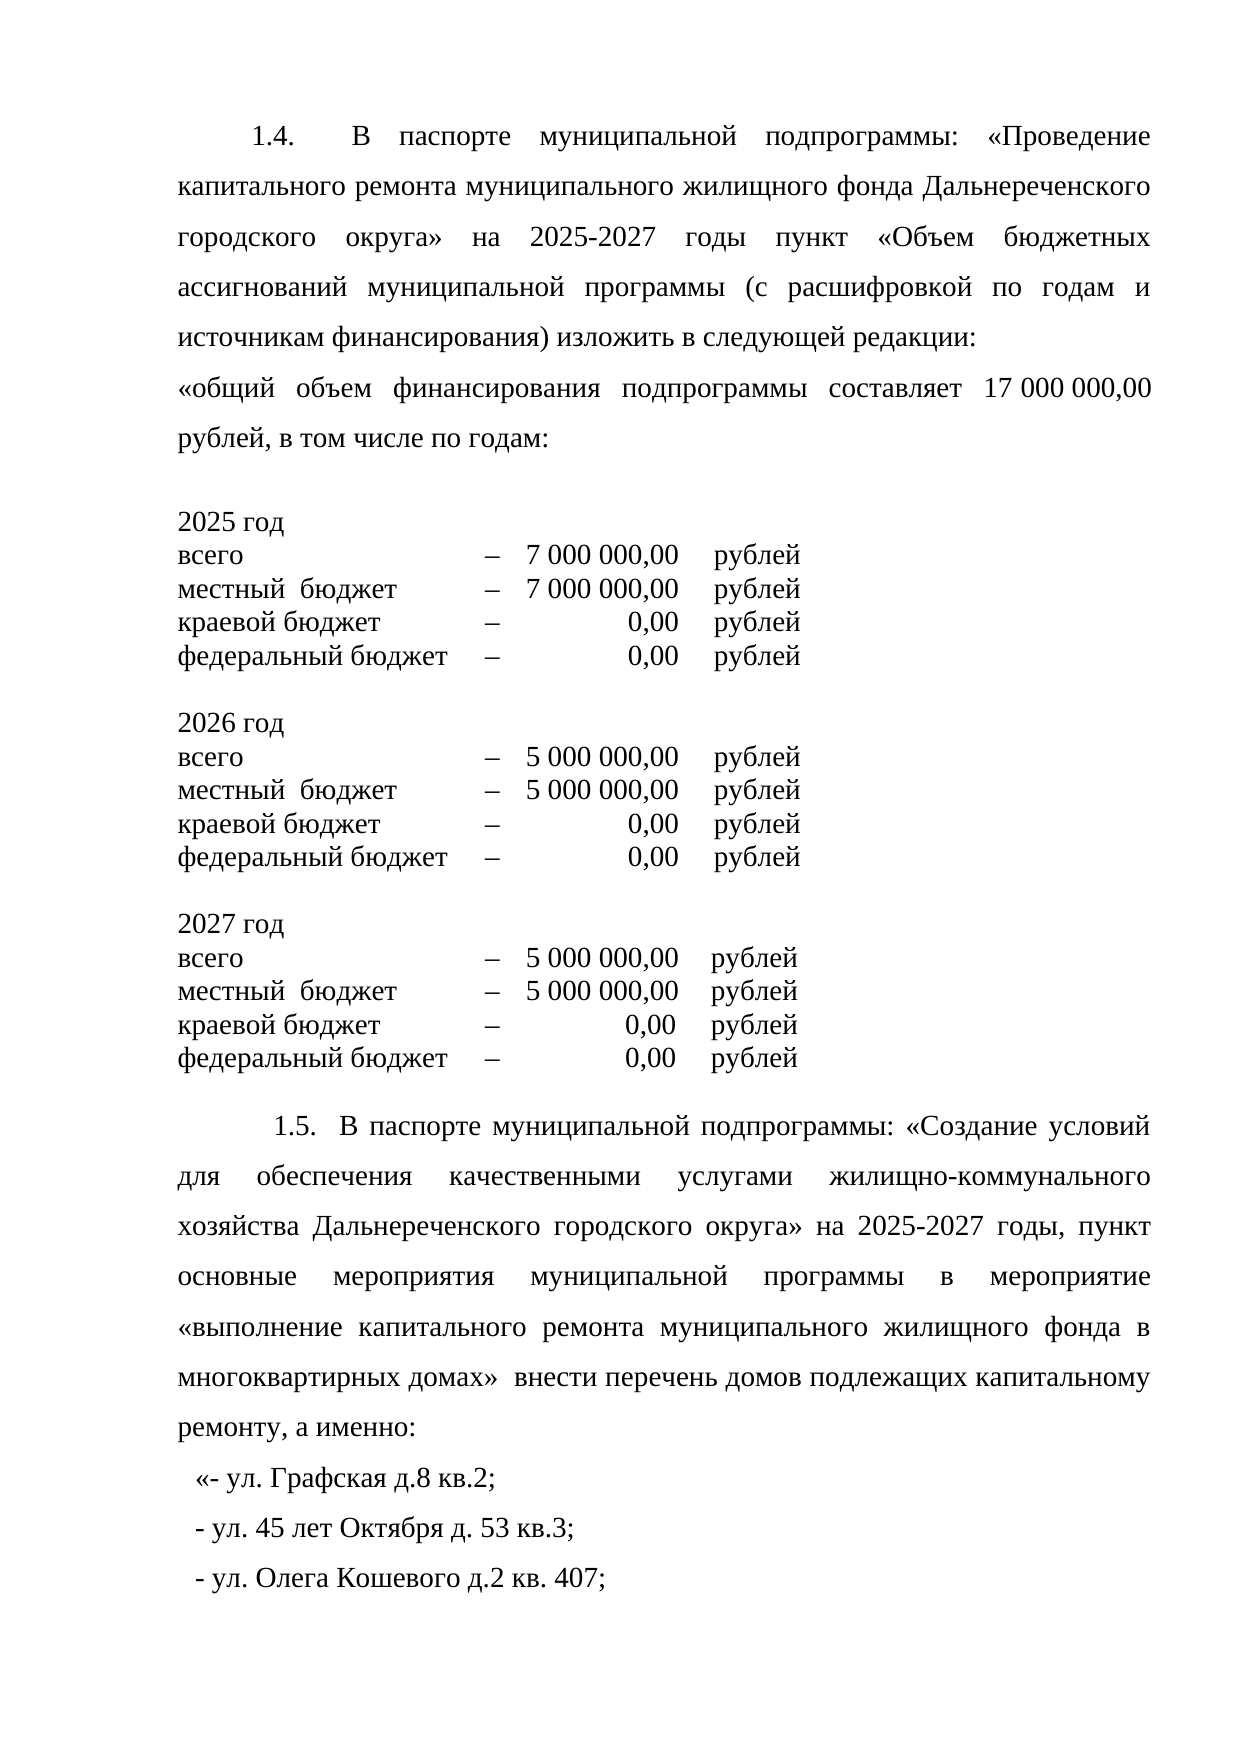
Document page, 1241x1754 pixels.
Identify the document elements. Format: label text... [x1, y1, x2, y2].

table_header 5 000 000,00 [514, 739, 702, 772]
table_cell – [474, 806, 514, 839]
text «общий объем финансирования подпрограммы составляет 17 000 000,00 рублей, в том числе по годам: [177, 370, 1152, 453]
table_header – [474, 538, 514, 571]
table_cell краевой бюджет [166, 1007, 473, 1041]
table_header рублей [699, 940, 821, 973]
table_cell 0,00 [514, 1041, 699, 1074]
text 1.4. В паспорте муниципальной подпрограммы: «Проведение капитального ремонта муниципального жилищного фонда Дальнереченского городского округа» на 2025-2027 годы пункт «Объем бюджетных ассигнований муниципальной программы (с расшифровкой по годам и источникам финансирования) изложить в следующей редакции: [177, 118, 1152, 353]
table_cell – [474, 605, 514, 638]
table_header рублей [702, 739, 824, 772]
table_header 7 000 000,00 [514, 538, 702, 571]
table_cell – [474, 772, 514, 806]
table_header всего [166, 940, 473, 973]
table_cell федеральный бюджет [166, 1041, 473, 1074]
table_header всего [166, 538, 473, 571]
table_cell 0,00 [514, 839, 702, 873]
table_cell рублей [699, 1007, 821, 1041]
table_cell федеральный бюджет [166, 839, 473, 873]
table_cell 5 000 000,00 [514, 772, 702, 806]
table_cell – [474, 638, 514, 672]
table_cell – [474, 974, 514, 1007]
text - ул. 45 лет Октября д. 53 кв.3; [195, 1510, 1152, 1544]
table_cell рублей [702, 571, 824, 604]
table_header – [474, 940, 514, 973]
text 1.5. В паспорте муниципальной подпрограммы: «Создание условий для обеспечения качественными услугами жилищно-коммунального хозяйства Дальнереченского городского округа» на 2025-2027 годы, пункт основные мероприятия муниципальной программы в мероприятие «выполнение капитального ремонта муниципального жилищного фонда в многоквартирных домах» внести перечень домов подлежащих капитальному ремонту, а именно: [177, 1108, 1152, 1443]
table_header рублей [702, 538, 824, 571]
table_cell 5 000 000,00 [514, 974, 699, 1007]
table_cell 7 000 000,00 [514, 571, 702, 604]
table_cell – [474, 839, 514, 873]
table_cell – [474, 571, 514, 604]
table_cell 0,00 [514, 1007, 699, 1041]
table_cell 0,00 [514, 638, 702, 672]
table_cell местный бюджет [166, 772, 473, 806]
text - ул. Олега Кошевого д.2 кв. 407; [195, 1560, 1152, 1594]
table_cell рублей [699, 1041, 821, 1074]
text 2025 год [177, 504, 1152, 537]
table_header – [474, 739, 514, 772]
text «- ул. Графская д.8 кв.2; [195, 1460, 1152, 1493]
table_cell федеральный бюджет [166, 638, 473, 672]
table_cell – [474, 1041, 514, 1074]
table_cell рублей [702, 839, 824, 873]
table_cell краевой бюджет [166, 806, 473, 839]
table_cell 0,00 [514, 806, 702, 839]
table_cell рублей [702, 772, 824, 806]
table_cell рублей [702, 638, 824, 672]
table_cell местный бюджет [166, 974, 473, 1007]
table_header 5 000 000,00 [514, 940, 699, 973]
table_header всего [166, 739, 473, 772]
table_cell краевой бюджет [166, 605, 473, 638]
text 2027 год [177, 906, 1152, 940]
table_cell местный бюджет [166, 571, 473, 604]
table_cell рублей [699, 974, 821, 1007]
table_cell 0,00 [514, 605, 702, 638]
table_cell рублей [702, 605, 824, 638]
table_cell рублей [702, 806, 824, 839]
text 2026 год [177, 705, 1152, 739]
table_cell – [474, 1007, 514, 1041]
